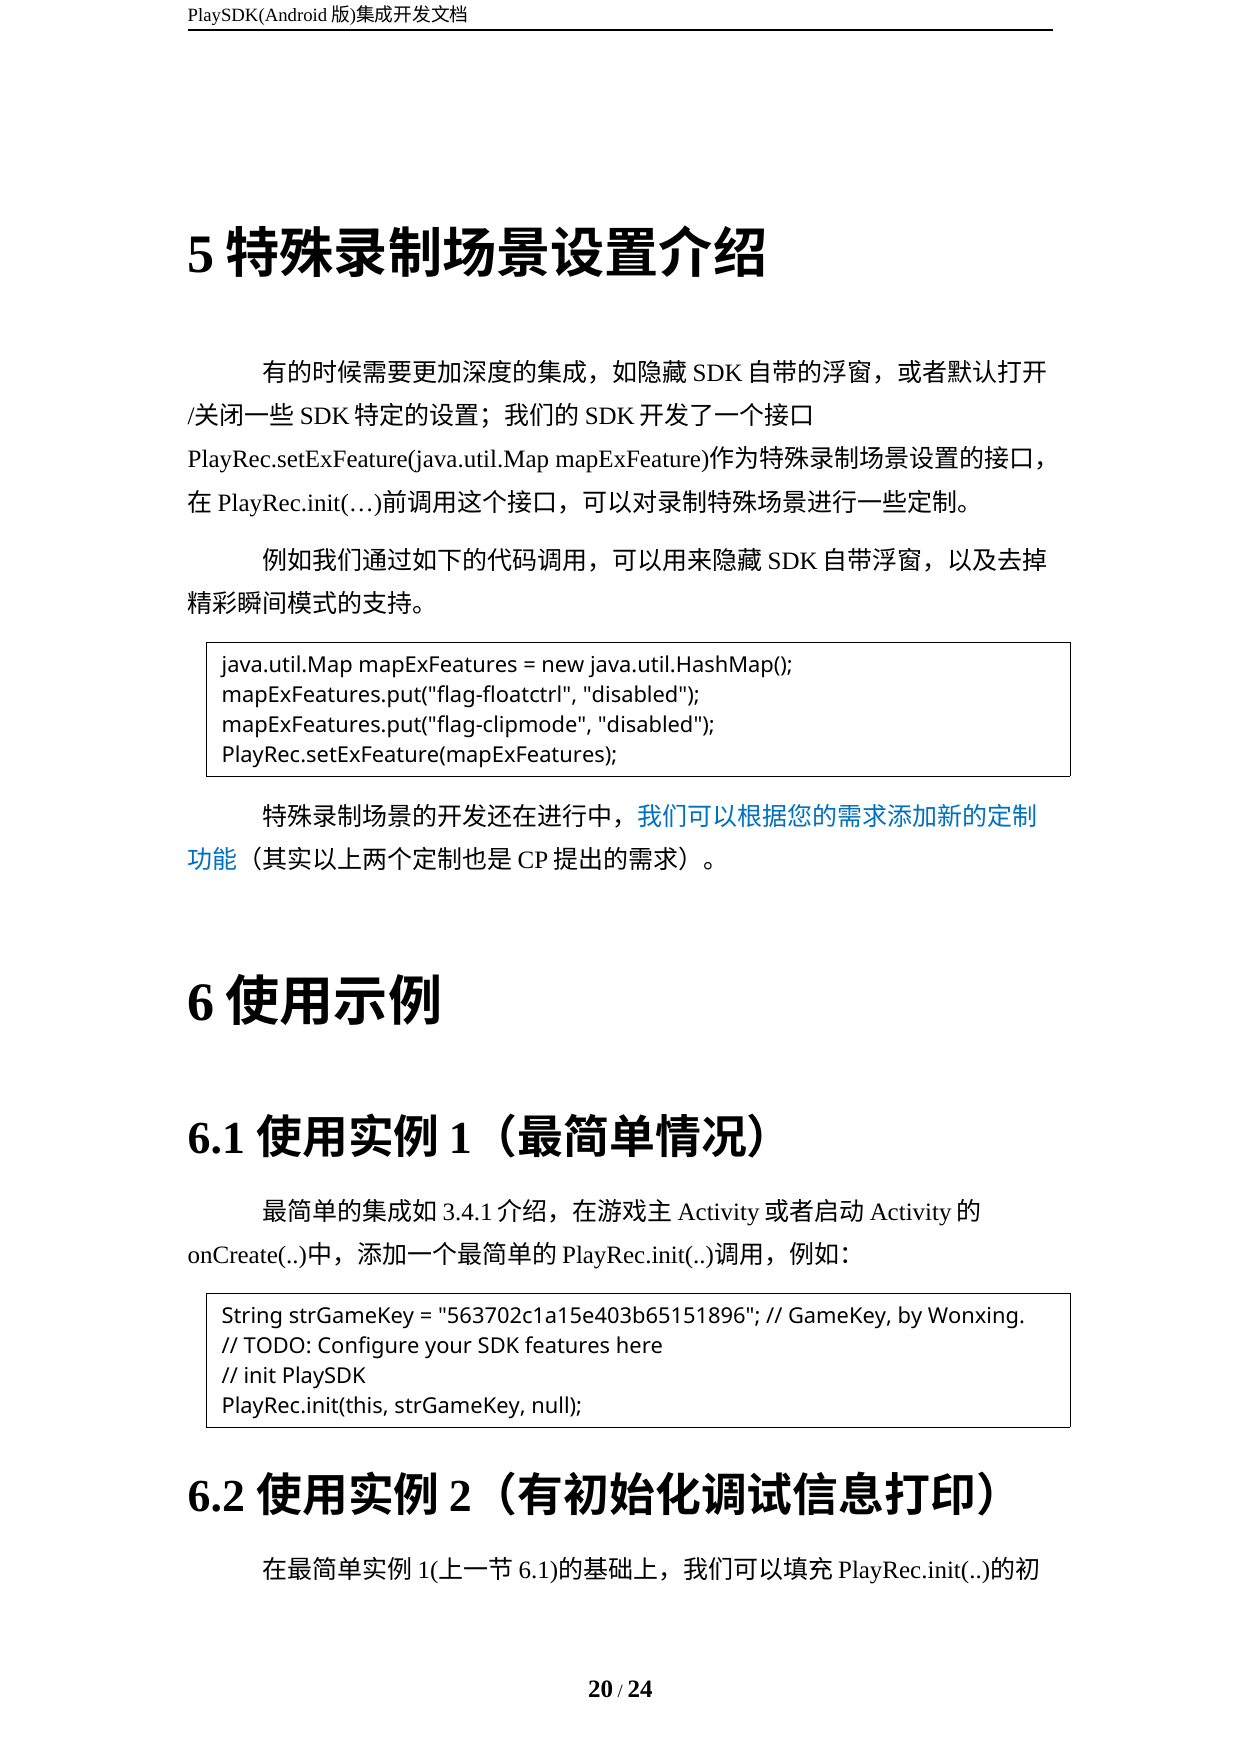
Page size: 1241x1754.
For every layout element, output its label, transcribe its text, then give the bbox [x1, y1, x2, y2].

subtitle 6.2 使用实例2（有初始化调试信息打印） [187, 1458, 1053, 1524]
text 例如我们通过如下的代码调用，可以用来隐藏SDK自带浮窗，以及去掉精彩瞬间模式的支持。 [187, 540, 1053, 620]
text 特殊录制场景的开发还在进行中，我们可以根据您的需求添加新的定制功能（其实以上两个定制也是CP提出的需求）。 [187, 797, 1053, 876]
text 最简单的集成如3.4.1介绍，在游戏主Activity或者启动Activity的onCreate(..)中，添加一个最简单的PlayRec.init(..)调用，例如： [187, 1191, 1053, 1271]
subtitle 6.1 使用实例1（最简单情况） [187, 1100, 1053, 1166]
text 有的时候需要更加深度的集成，如隐藏SDK自带的浮窗，或者默认打开/关闭一些SDK特定的设置；我们的SDK开发了一个接口PlayRec.setExFeature(java.util.Map mapExFeature)作为特殊录制场景设置的接口，在PlayRec.init(…)前调用这个接口，可以对录制特殊场景进行一些定制。 [187, 352, 1053, 519]
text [187, 1549, 1053, 1586]
subtitle 6使用示例 [187, 957, 1053, 1036]
subtitle 5特殊录制场景设置介绍 [187, 209, 1053, 288]
